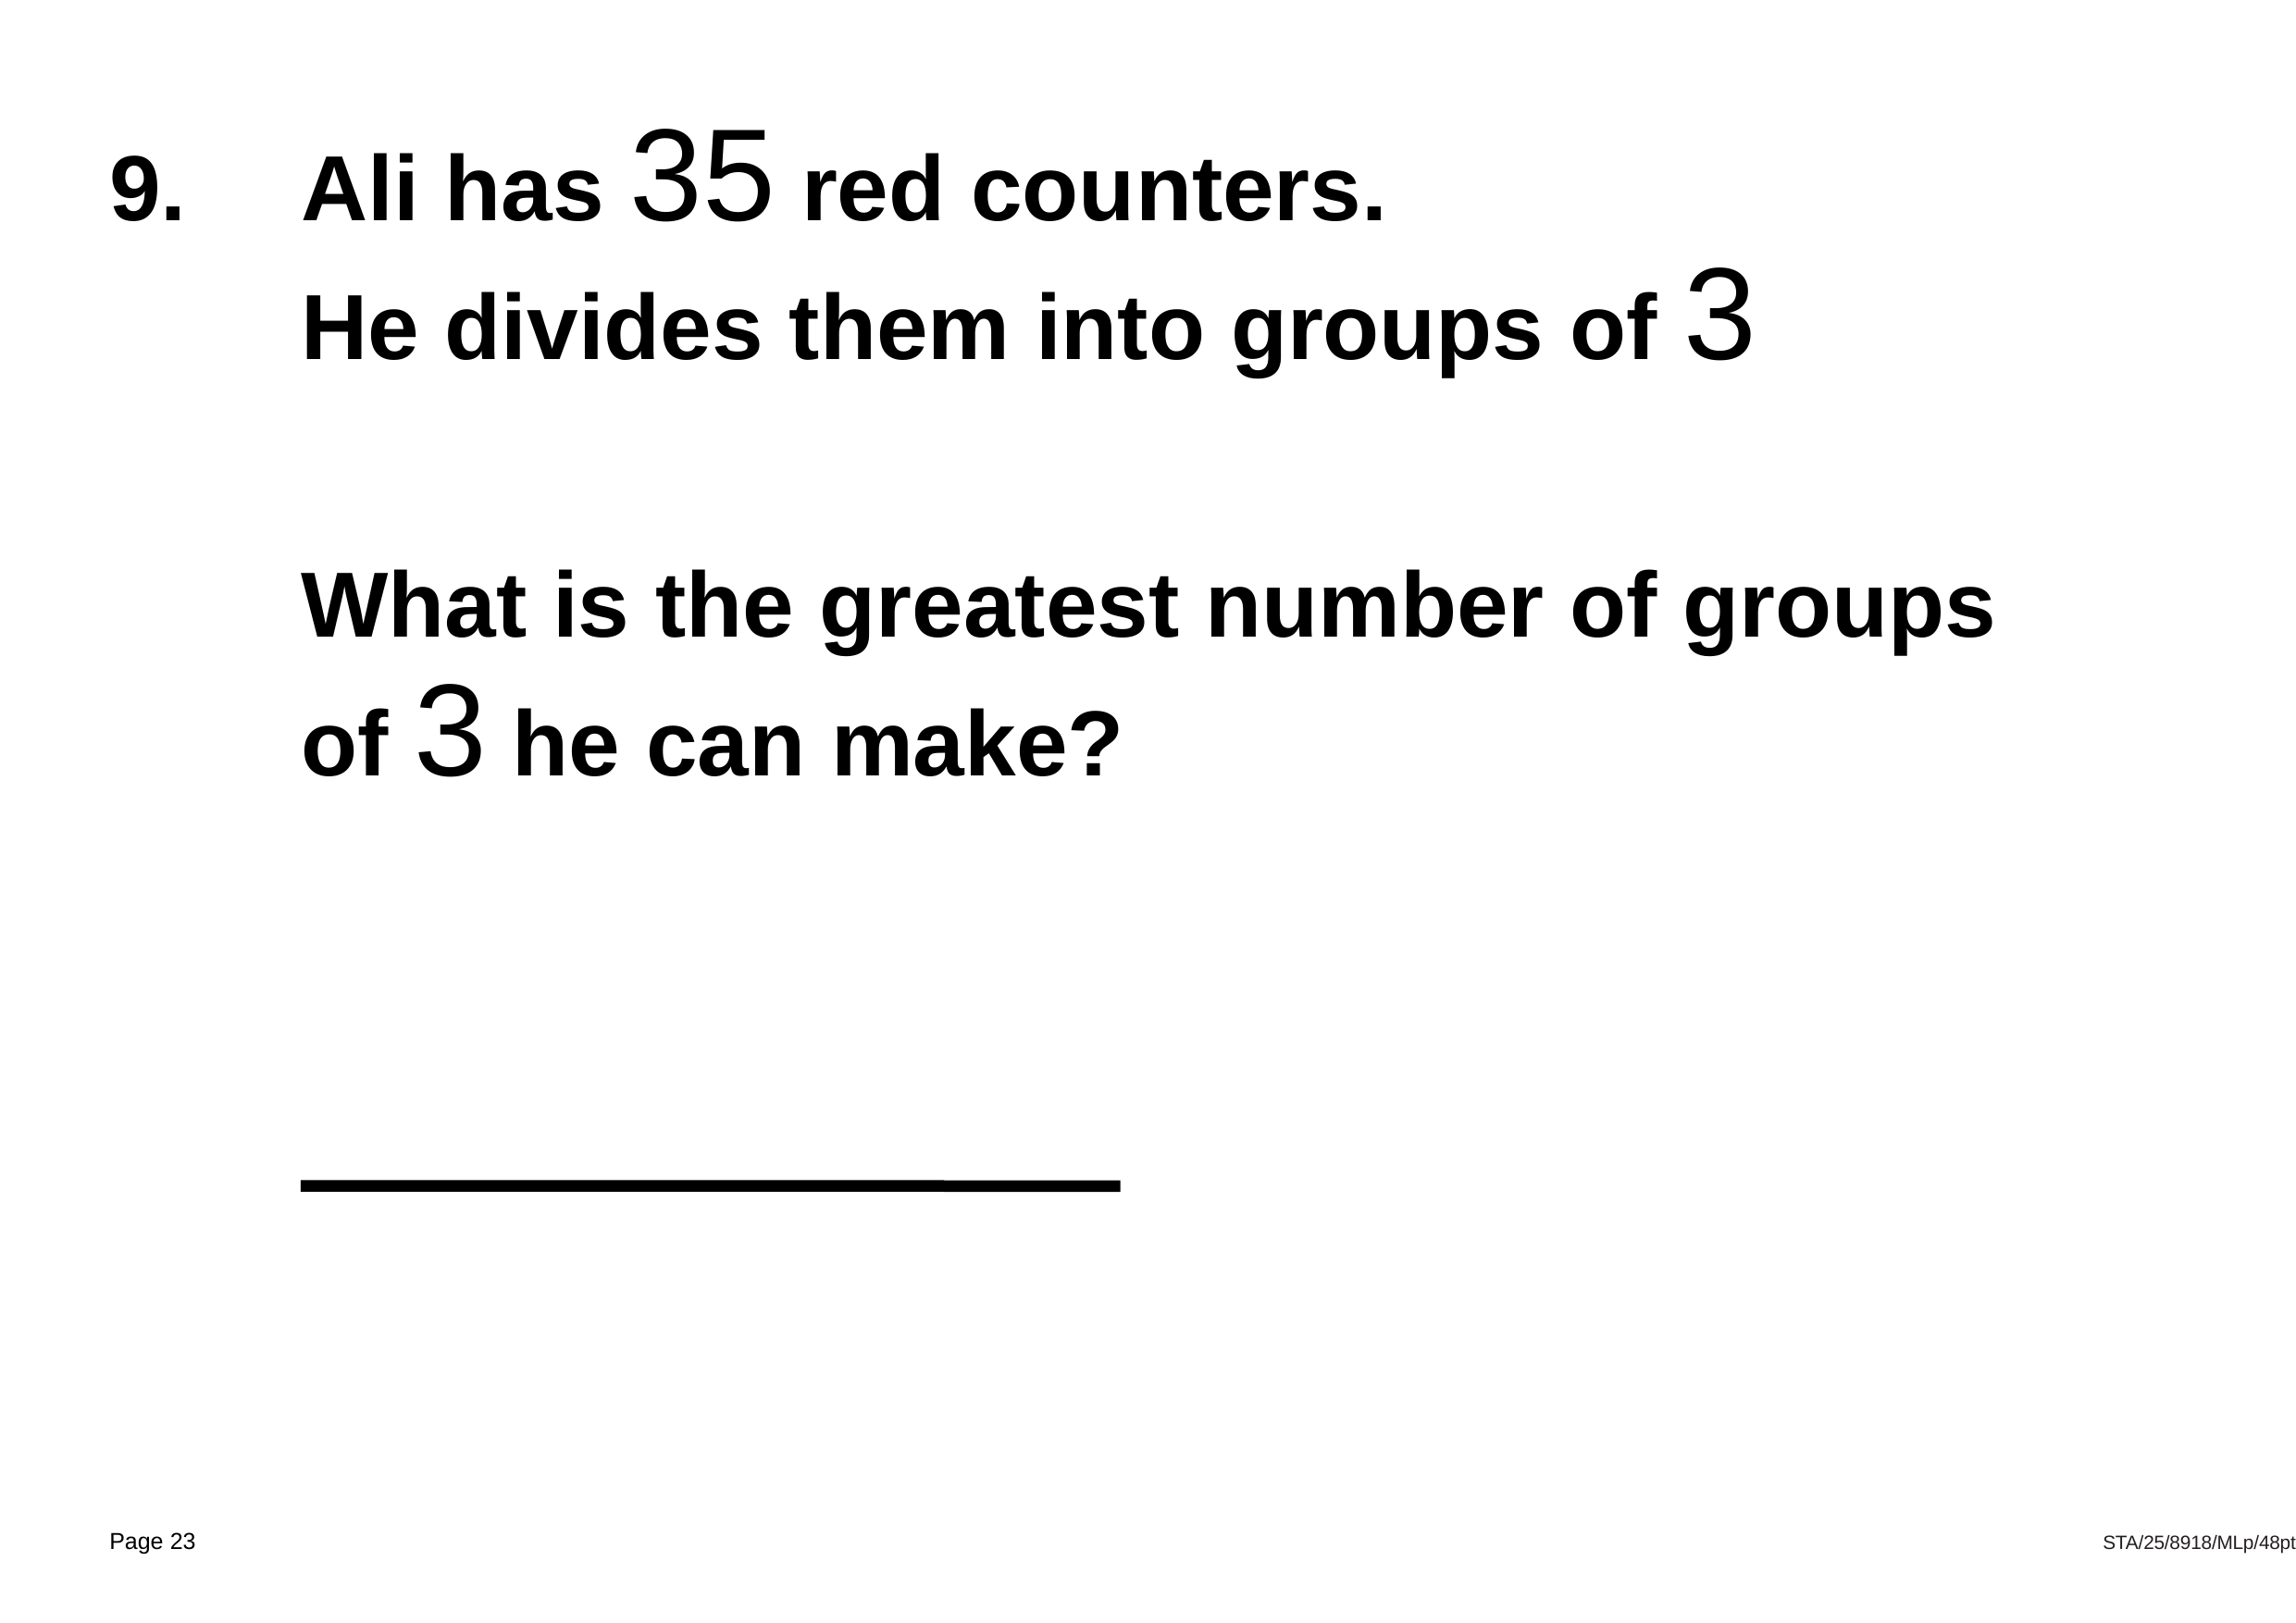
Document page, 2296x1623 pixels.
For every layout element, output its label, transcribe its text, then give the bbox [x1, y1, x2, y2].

text What is the greatest number of groups of 3 he can make? [301, 526, 2186, 803]
text Ali has 35 red counters. [109, 109, 2186, 248]
text He divides them into groups of 3 [301, 248, 2186, 387]
